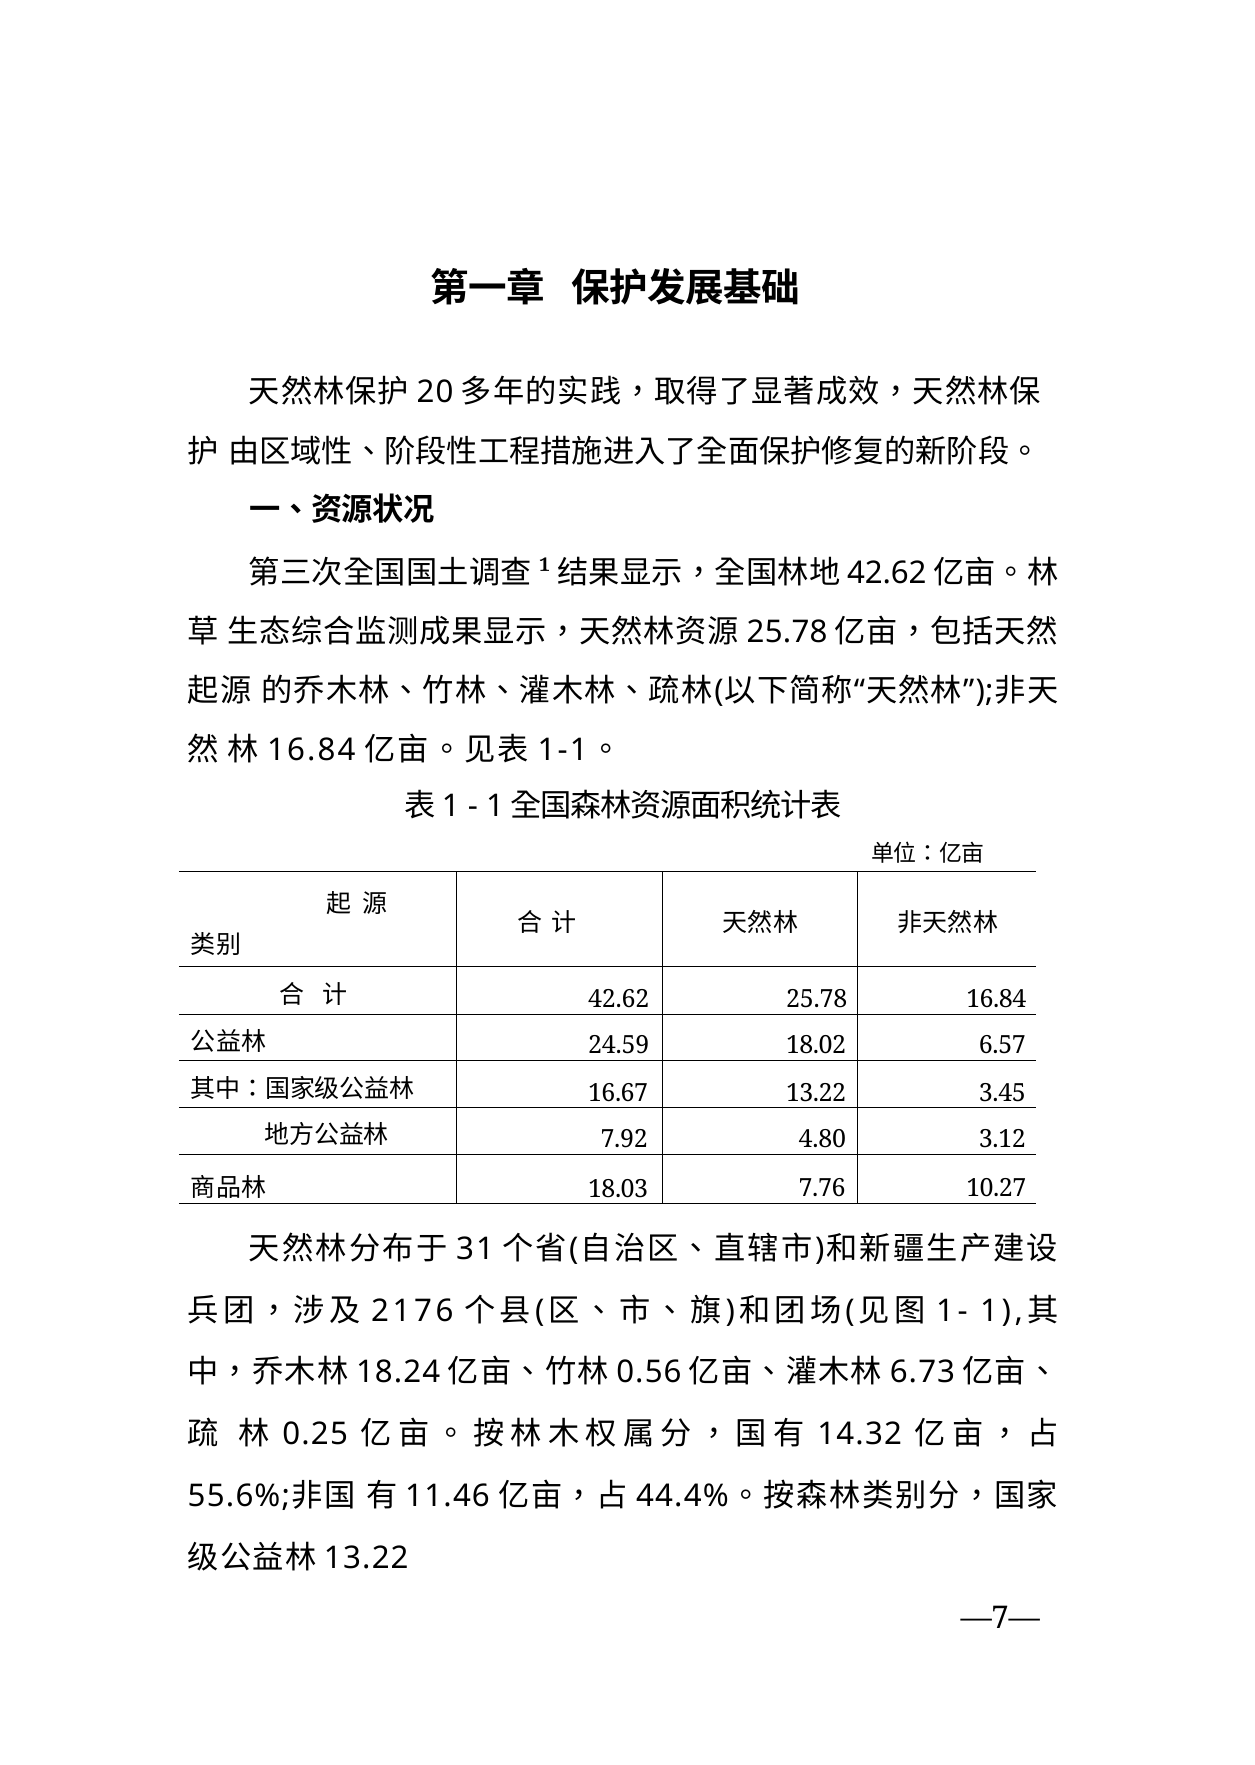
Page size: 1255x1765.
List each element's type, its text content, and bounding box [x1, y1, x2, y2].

table_cell 13.22 [663, 1061, 857, 1107]
text 天然林保护20多年的实践，取得了显著成效，天然林保护 由区域性、阶段性工程措施进入了全面保护修复的新阶段。 [187, 369, 1057, 471]
table_header 天然林 [663, 872, 857, 966]
table_cell 18.03 [457, 1155, 662, 1202]
table_header 合 计 [457, 872, 662, 966]
table_cell 16.67 [457, 1061, 662, 1107]
table_header 起 源 类别 [179, 872, 456, 966]
table_cell 42.62 [457, 967, 662, 1013]
table_cell 4.80 [663, 1108, 857, 1154]
text 单位：亿亩 [871, 839, 1066, 867]
table_header 非天然林 [858, 872, 1036, 966]
table_cell 地方公益林 [179, 1108, 456, 1154]
text 一、资源状况 [249, 489, 1066, 529]
table_cell 25.78 [663, 967, 857, 1013]
text 第三次全国国土调查¹结果显示，全国林地42.62亿亩。林草 生态综合监测成果显示，天然林资源25.78亿亩，包括天然起源 的乔木林、竹林、灌木林、疏林(以下简称“天然林”);非天然 林16.84亿亩。见表1-1。 [187, 550, 1058, 769]
table_cell 3.45 [858, 1061, 1036, 1107]
table_cell 16.84 [858, 967, 1036, 1013]
table_cell 18.02 [663, 1015, 857, 1060]
text 天然林分布于31个省(自治区、直辖市)和新疆生产建设 兵团，涉及2176个县(区、市、旗)和团场(见图1- 1),其 中，乔木林18.24亿亩、竹林0.56亿亩、灌木林6.73亿亩、疏 林0.25亿亩。按林木权属分，国有14.32亿亩，占55.6%;非国 有11.46亿亩，占44.4%。按森林类别分，国家级公益林13.22 [187, 1226, 1058, 1577]
table_cell 商品林 [179, 1155, 456, 1202]
text 表1 - 1 全国森林资源面积统计表 [404, 785, 1066, 824]
table_cell 24.59 [457, 1015, 662, 1060]
table_cell 7.92 [457, 1108, 662, 1154]
table_cell 6.57 [858, 1015, 1036, 1060]
table_cell 7.76 [663, 1155, 857, 1202]
text 第一章 保护发展基础 [431, 263, 1066, 311]
table_cell 10.27 [858, 1155, 1036, 1202]
table_cell 其中：国家级公益林 [179, 1061, 456, 1107]
table_cell 合 计 [179, 967, 456, 1013]
table_cell 3.12 [858, 1108, 1036, 1154]
table_cell 公益林 [179, 1015, 456, 1060]
